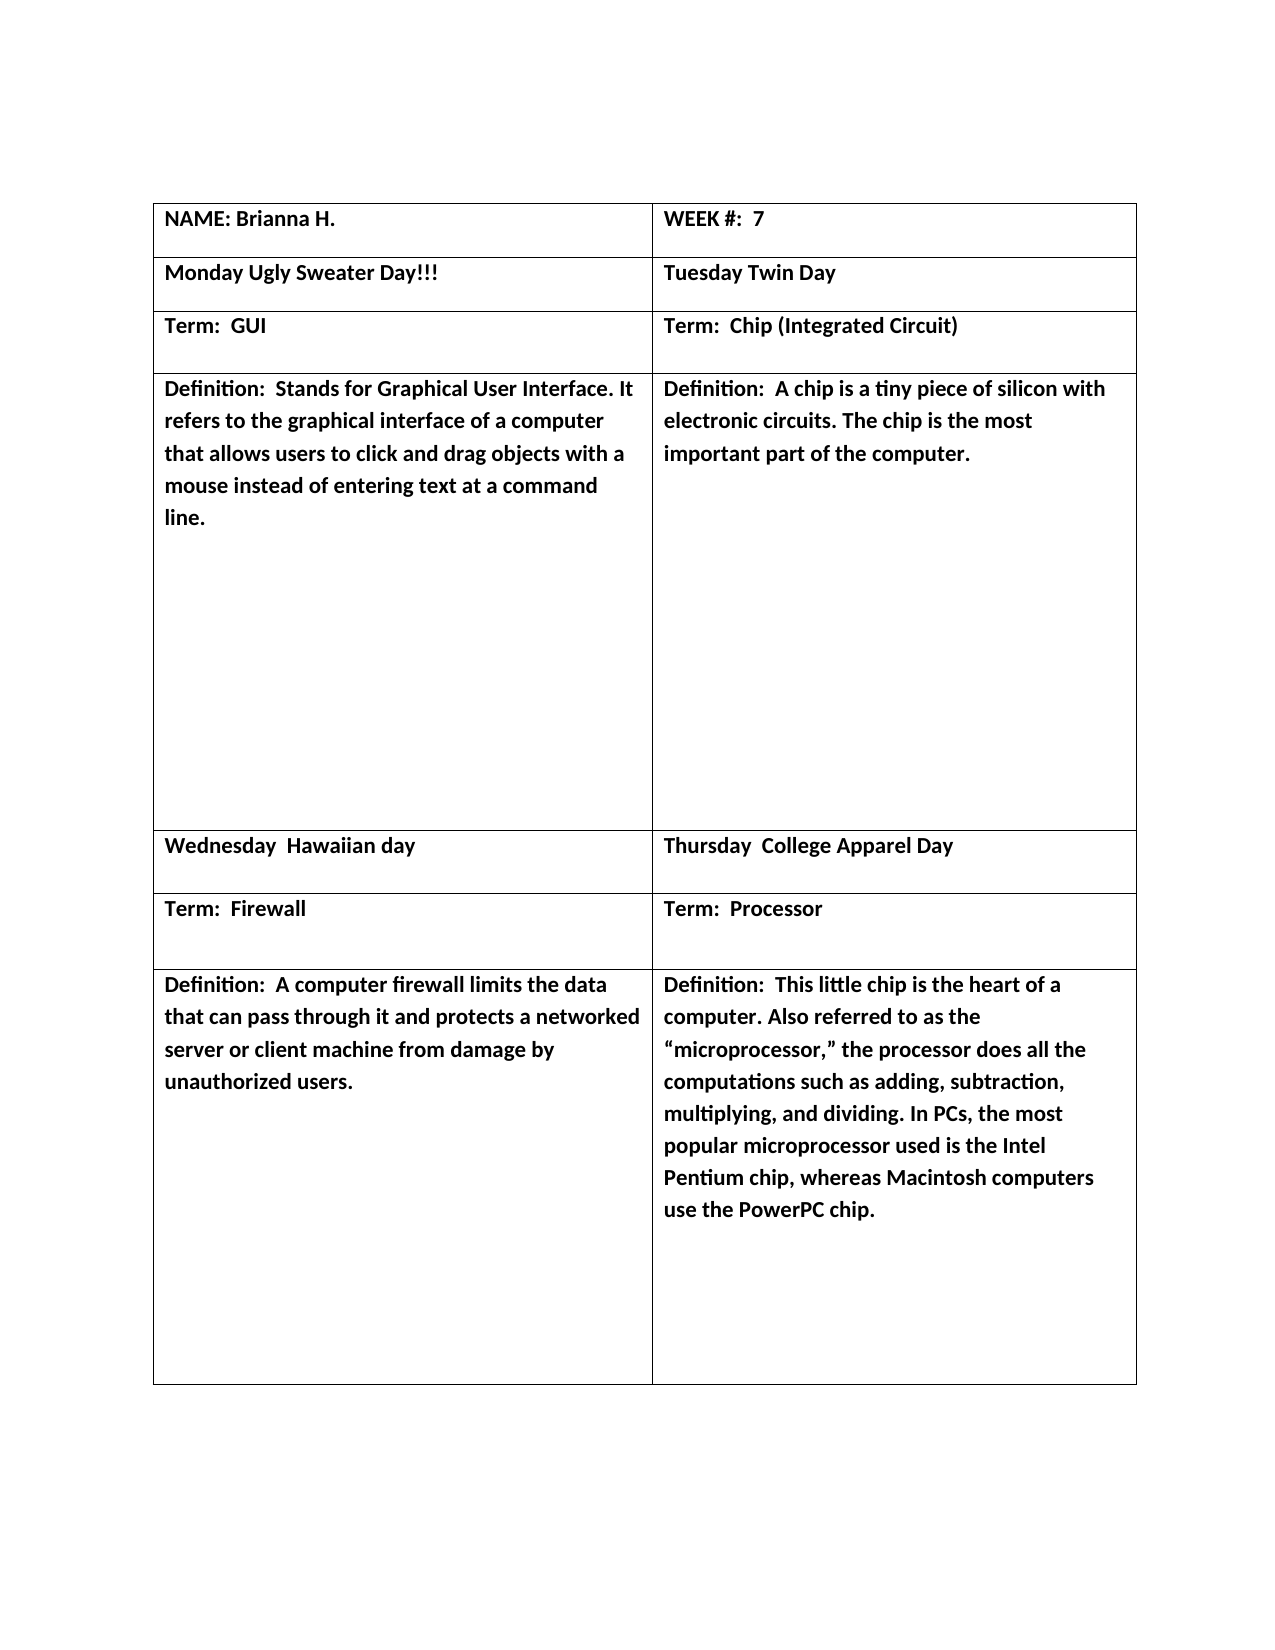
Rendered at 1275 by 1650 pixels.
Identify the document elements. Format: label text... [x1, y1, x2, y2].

table_header WEEK #: 7 [653, 204, 1136, 257]
table_cell Wednesday Hawaiian day [154, 831, 652, 893]
table_cell Term: Chip (Integrated Circuit) [653, 312, 1136, 373]
table_cell Thursday College Apparel Day [653, 831, 1136, 893]
table_cell Monday Ugly Sweater Day!!! [154, 258, 652, 311]
table_cell Term: Processor [653, 894, 1136, 969]
table_cell Term: Firewall [154, 894, 652, 969]
table_header NAME: Brianna H. [154, 204, 652, 257]
table_cell Definition: A computer firewall limits the data that can pass through it and protects a networked server or client machine from damage by unauthorized users. [154, 970, 652, 1383]
table_cell Definition: This little chip is the heart of a computer. Also referred to as the “microprocessor,” the processor does all the computations such as adding, subtraction, multiplying, and dividing. In PCs, the most popular microprocessor used is the Intel Pentium chip, whereas Macintosh computers use the PowerPC chip. [653, 970, 1136, 1383]
table_cell Term: GUI [154, 312, 652, 373]
table_cell Definition: Stands for Graphical User Interface. It refers to the graphical interface of a computer that allows users to click and drag objects with a mouse instead of entering text at a command line. [154, 374, 652, 830]
table_cell Tuesday Twin Day [653, 258, 1136, 311]
table_cell Definition: A chip is a tiny piece of silicon with electronic circuits. The chip is the most important part of the computer. [653, 374, 1136, 830]
